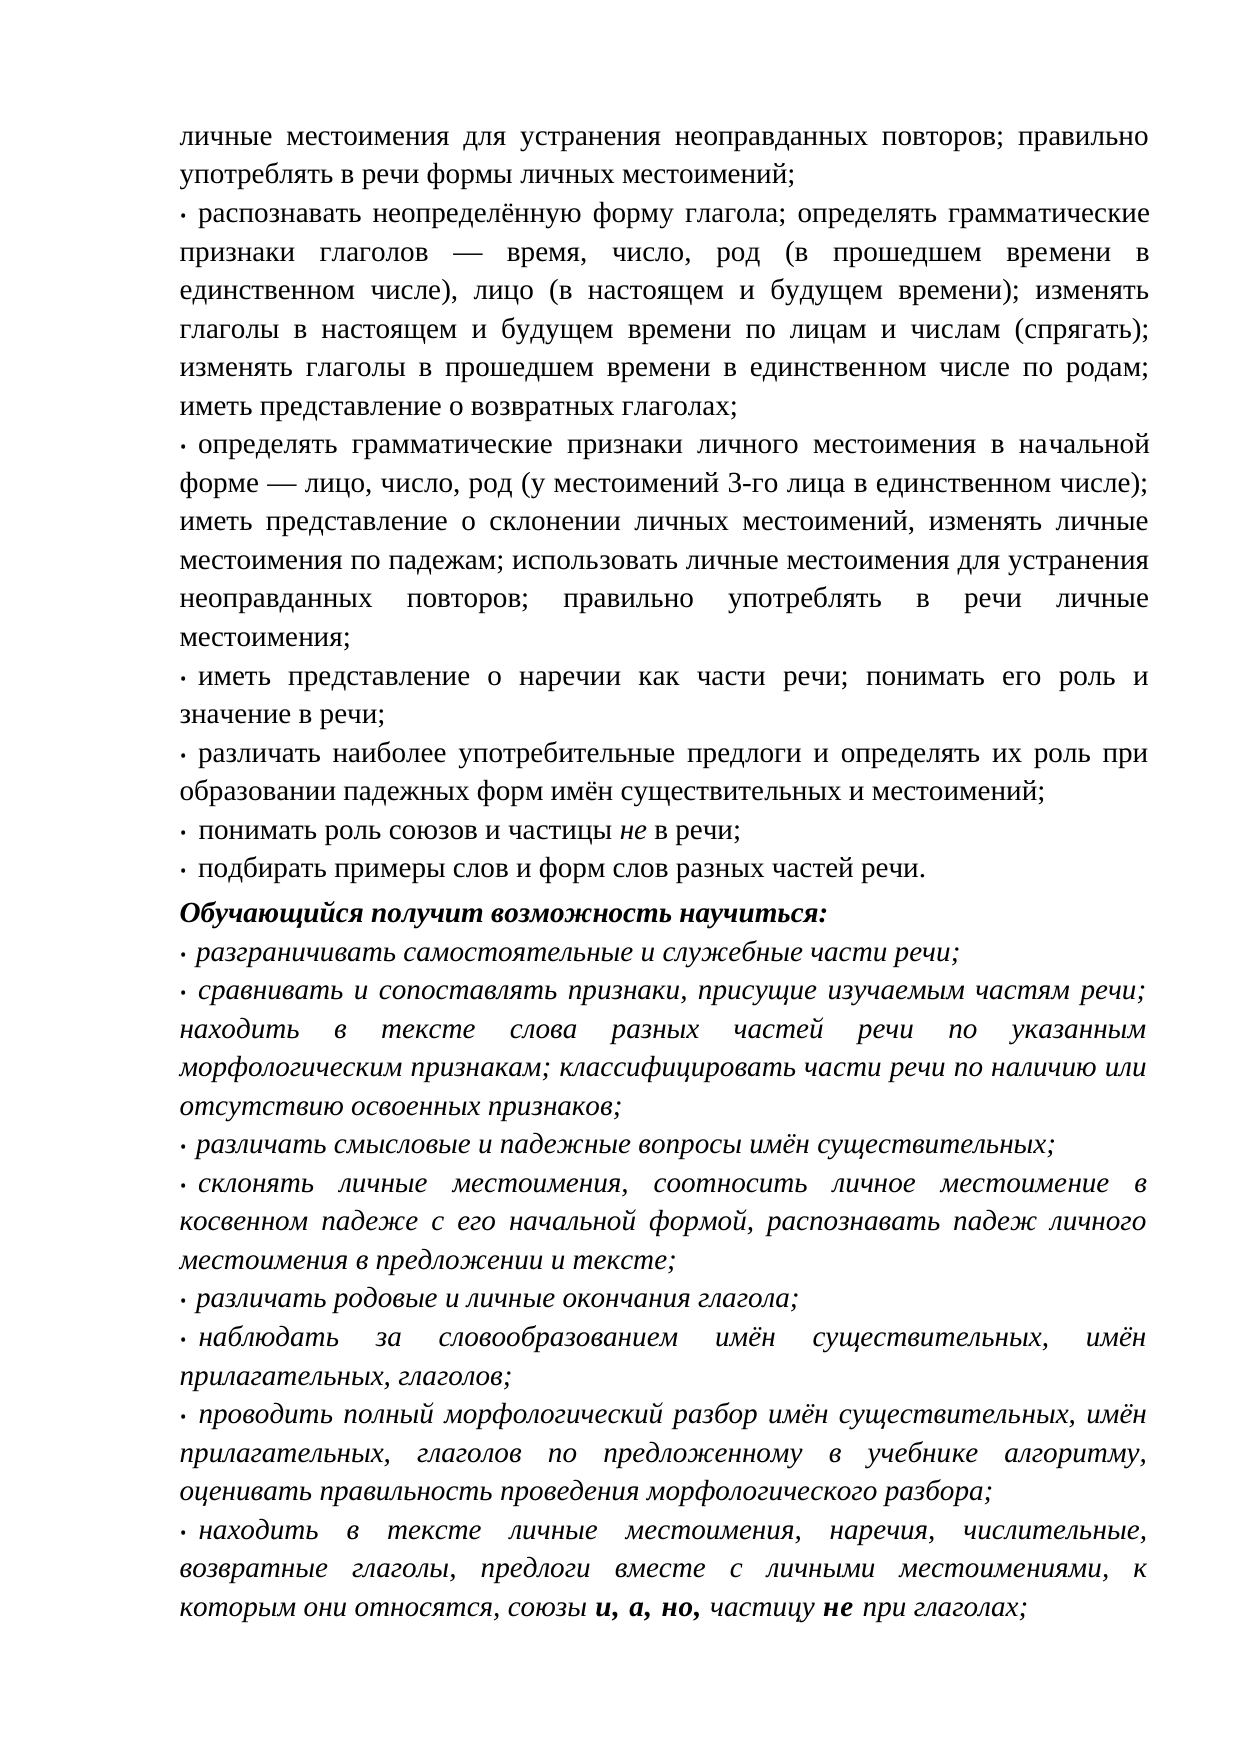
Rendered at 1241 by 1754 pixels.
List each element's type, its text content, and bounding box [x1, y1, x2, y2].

list подбирать примеры слов и форм слов разных частей речи. [179, 850, 1152, 884]
list различать родовые и личные окончания глагола; [179, 1281, 1152, 1314]
list находить в тексте личные местоимения, наречия, числительные, возвратные глаголы, предлоги вместе с личными местоимениями, к которым они относятся, союзы и, а, но, частицу не при глаголах; [179, 1512, 1149, 1622]
list проводить полный морфологический разбор имён существительных, имён прилагательных, глаголов по предложенному в учебнике алгоритму, оценивать правильность проведения морфологического разбора; [179, 1396, 1149, 1507]
list разграничивать самостоятельные и служебные части речи; [179, 934, 1152, 967]
list иметь представление о наречии как части речи; понимать его роль и значение в речи; [179, 658, 1149, 730]
list наблюдать за словообразованием имён существительных, имён прилагательных, глаголов; [179, 1319, 1149, 1391]
list различать наиболее употребительные предлоги и определять их роль при образовании падежных форм имён существительных и местоимений; [179, 735, 1149, 807]
list распознавать неопределённую форму глагола; определять грамматические признаки глаголов — время, число, род (в прошедшем времени в единственном числе), лицо (в настоящем и будущем времени); изменять глаголы в настоящем и будущем времени по лицам и числам (спрягать); изменять глаголы в прошедшем времени в единственном числе по родам; иметь представление о возвратных глаголах; [179, 195, 1149, 421]
list различать смысловые и падежные вопросы имён существительных; [179, 1126, 1152, 1160]
list сравнивать и сопоставлять признаки, присущие изучаемым частям речи; находить в тексте слова разных частей речи по указанным морфологическим признакам; классифицировать части речи по наличию или отсутствию освоенных признаков; [179, 972, 1149, 1121]
list склонять личные местоимения, соотносить личное местоимение в косвенном падеже с его начальной формой, распознавать падеж личного местоимения в предложении и тексте; [179, 1165, 1149, 1276]
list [179, 118, 1149, 190]
list понимать роль союзов и частицы не в речи; [179, 812, 612, 845]
list понимать роль союзов и частицы не в речи; [647, 812, 1152, 845]
list определять грамматические признаки личного местоимения в начальной форме — лицо, число, род (у местоимений 3-го лица в единственном числе); иметь представление о склонении личных местоимений, изменять личные местоимения по падежам; использовать личные местоимения для устранения неоправданных повторов; правильно употреблять в речи личные местоимения; [179, 426, 1149, 653]
text Обучающийся получит возможность научиться: [179, 895, 1152, 929]
